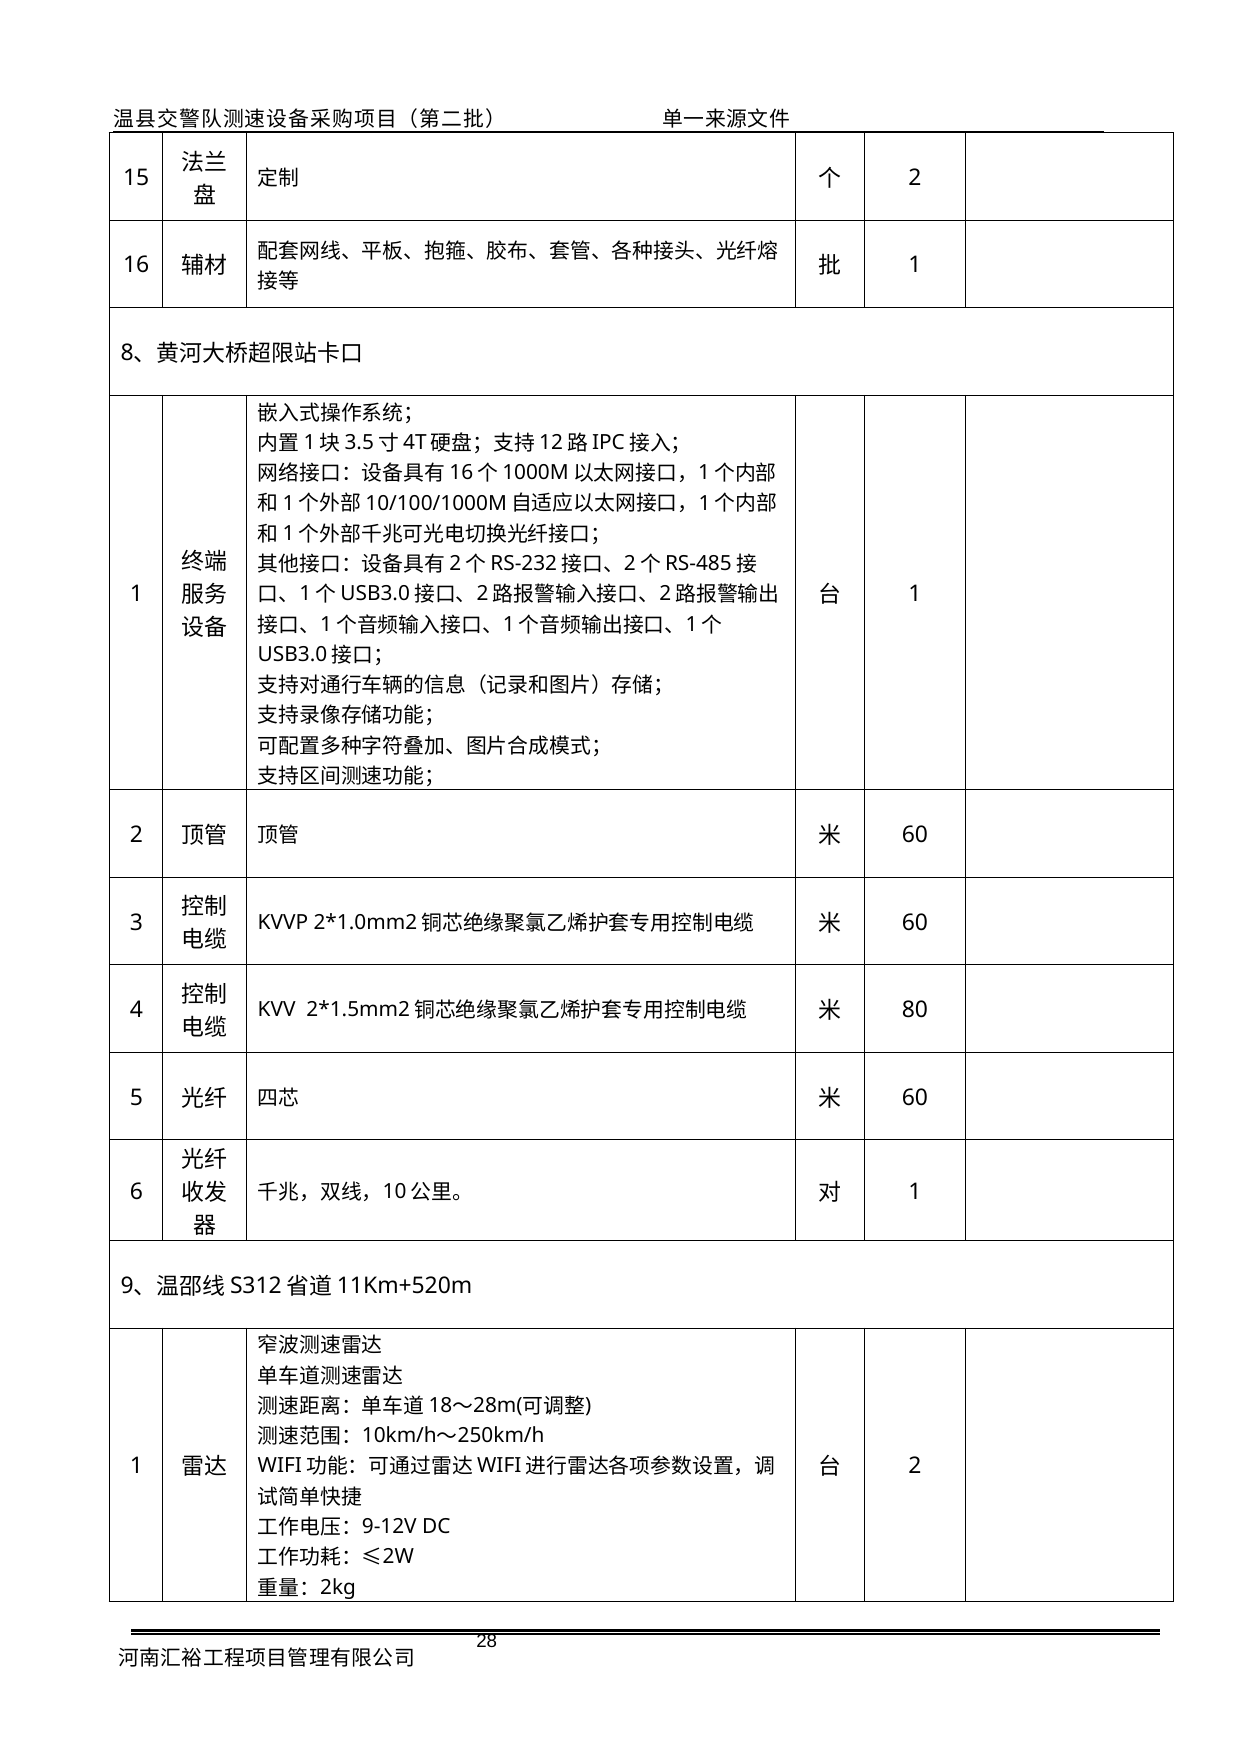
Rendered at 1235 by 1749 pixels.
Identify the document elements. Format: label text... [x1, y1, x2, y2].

table_cell 1 [865, 221, 965, 307]
table_cell 1 [110, 1329, 162, 1601]
table_cell 9、温邵线S312省道11Km+520m [110, 1241, 965, 1328]
table_cell 60 [865, 878, 965, 964]
table_cell 光纤收发器 [163, 1140, 246, 1240]
table_cell [966, 1053, 1173, 1139]
table_cell 80 [865, 965, 965, 1052]
table_cell 千兆，双线，10公里。 [247, 1140, 795, 1240]
table_cell 1 [865, 1140, 965, 1240]
table_cell 2 [110, 790, 162, 877]
table_cell 辅材 [163, 221, 246, 307]
table_cell [965, 1241, 1173, 1328]
table_cell [966, 878, 1173, 964]
table_cell 顶管 [163, 790, 246, 877]
table_cell [966, 790, 1173, 877]
table_cell 定制 [247, 133, 795, 220]
table_cell [966, 221, 1173, 307]
table_cell 台 [796, 396, 864, 789]
table_cell 台 [796, 1329, 864, 1601]
table_cell 控制电缆 [163, 878, 246, 964]
table_cell 米 [796, 1053, 864, 1139]
table_cell 配套网线、平板、抱箍、胶布、套管、各种接头、光纤熔接等 [247, 221, 795, 307]
table_cell 8、黄河大桥超限站卡口 [110, 308, 965, 395]
table_cell 终端服务设备 [163, 396, 246, 789]
table_cell 四芯 [247, 1053, 795, 1139]
table_cell 15 [110, 133, 162, 220]
table_cell KVV 2*1.5mm2铜芯绝缘聚氯乙烯护套专用控制电缆 [247, 965, 795, 1052]
table_cell [966, 1140, 1173, 1240]
table_cell [966, 965, 1173, 1052]
table_cell 4 [110, 965, 162, 1052]
table_cell [966, 396, 1173, 789]
table_cell 1 [865, 396, 965, 789]
table_cell 嵌入式操作系统； 内置1块3.5寸4T硬盘；支持12路IPC接入； 网络接口：设备具有16个1000M以太网接口，1个内部和1个外部10/100/1000M自适应以太网接口，1个内部和1个外部千兆可光电切换光纤接口； 其他接口：设备具有2个RS-232接口、2个RS-485接口、1个USB3.0接口、2路报警输入接口、2路报警输出接口、1个音频输入接口、1个音频输出接口、1个USB3.0接口； 支持对通行车辆的信息（记录和图片）存储； 支持录像存储功能； 可配置多种字符叠加、图片合成模式； 支持区间测速功能； [247, 396, 795, 789]
table_cell 2 [865, 1329, 965, 1601]
table_cell 批 [796, 221, 864, 307]
table_cell 5 [110, 1053, 162, 1139]
table_cell 3 [110, 878, 162, 964]
table_cell 个 [796, 133, 864, 220]
table_cell 米 [796, 965, 864, 1052]
table_cell 米 [796, 878, 864, 964]
table_cell 光纤 [163, 1053, 246, 1139]
table_cell 控制电缆 [163, 965, 246, 1052]
table_cell 6 [110, 1140, 162, 1240]
table_cell 60 [865, 1053, 965, 1139]
table_cell 窄波测速雷达 单车道测速雷达 测速距离：单车道18～28m(可调整) 测速范围：10km/h～250km/h WIFI功能：可通过雷达WIFI进行雷达各项参数设置，调试简单快捷 工作电压：9-12V DC 工作功耗：≤2W 重量：2kg [247, 1329, 795, 1601]
table_cell 2 [865, 133, 965, 220]
table_cell 16 [110, 221, 162, 307]
table_cell 雷达 [163, 1329, 246, 1601]
table_cell 60 [865, 790, 965, 877]
table_cell 法兰盘 [163, 133, 246, 220]
table_cell KVVP 2*1.0mm2铜芯绝缘聚氯乙烯护套专用控制电缆 [247, 878, 795, 964]
table_cell 顶管 [247, 790, 795, 877]
table_cell [966, 1329, 1173, 1601]
table_cell 米 [796, 790, 864, 877]
table_cell 1 [110, 396, 162, 789]
table_cell [966, 133, 1173, 220]
table_cell 对 [796, 1140, 864, 1240]
table_cell [965, 308, 1173, 395]
